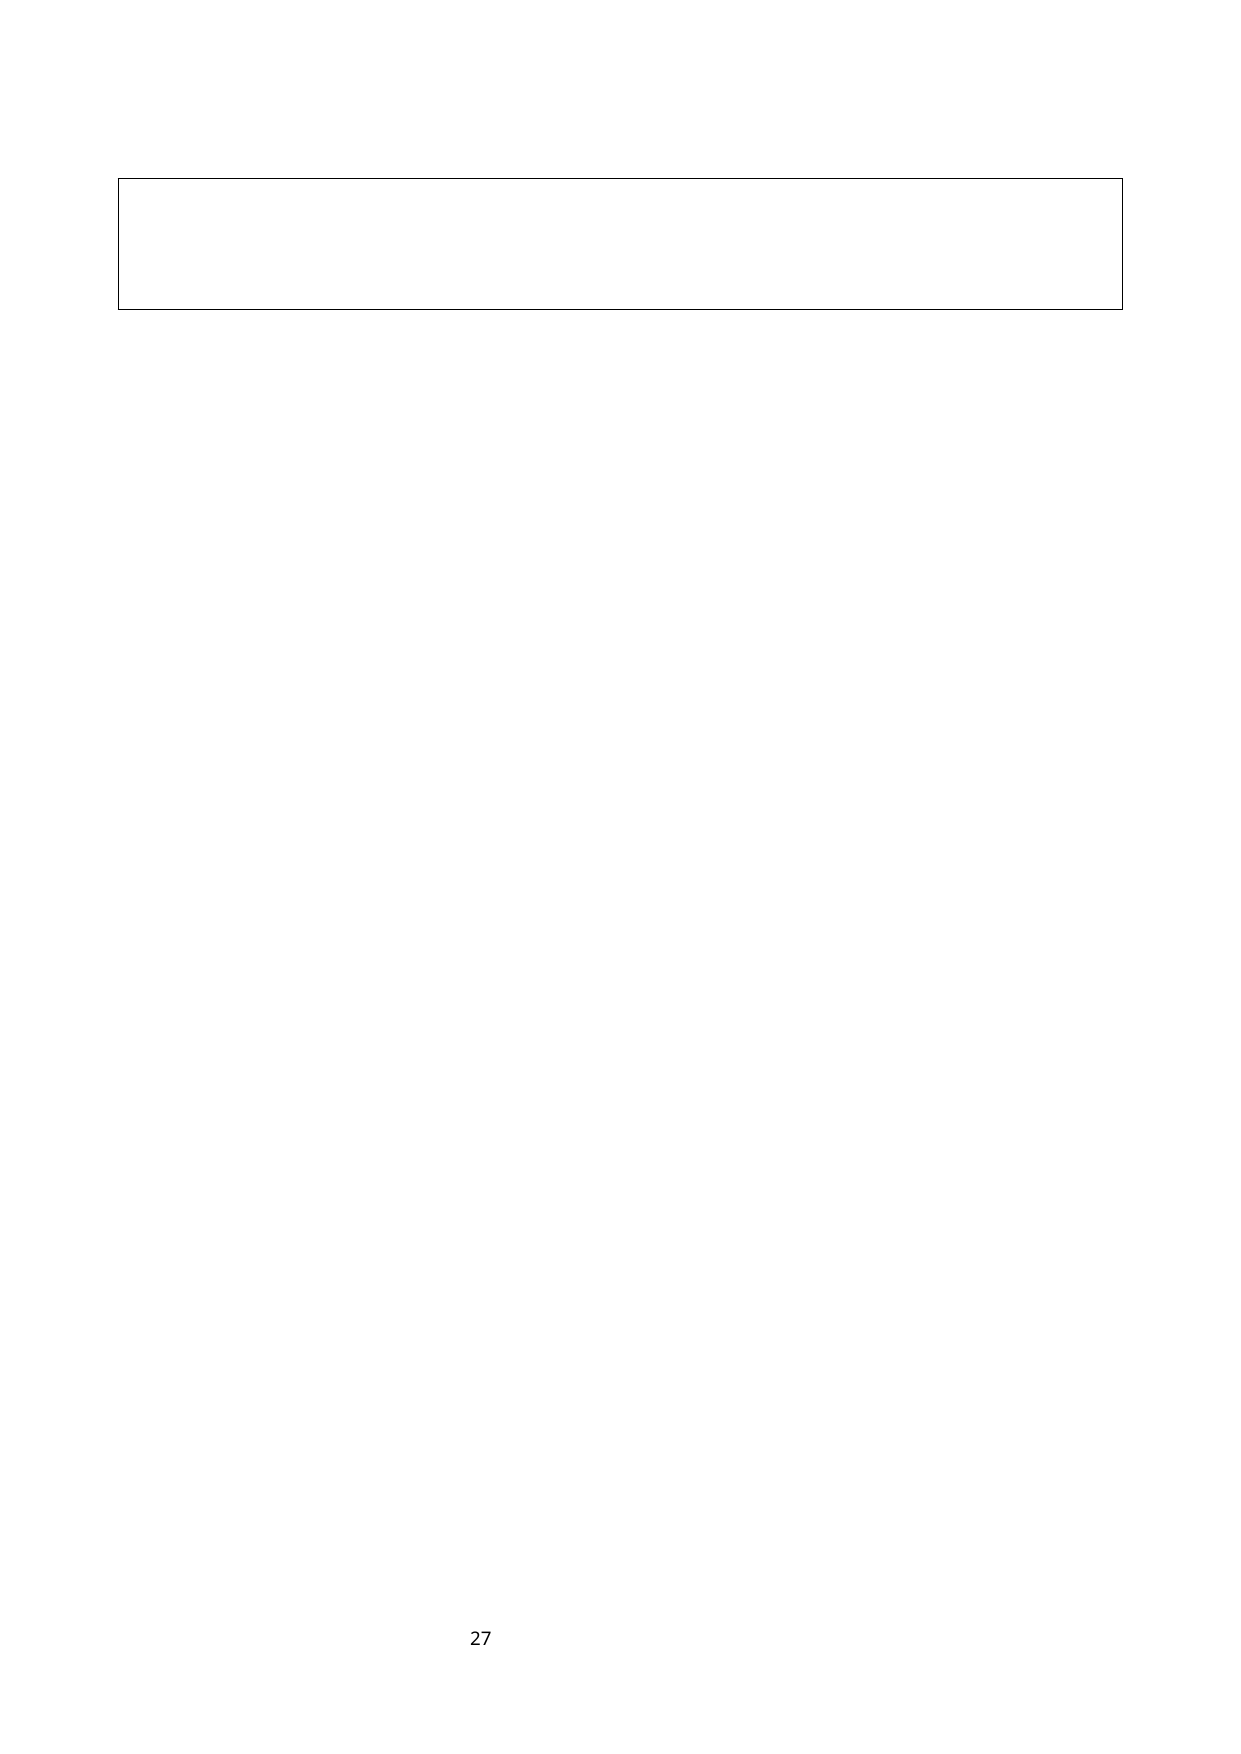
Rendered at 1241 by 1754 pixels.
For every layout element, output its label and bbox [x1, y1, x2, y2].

table_cell [119, 179, 1122, 309]
